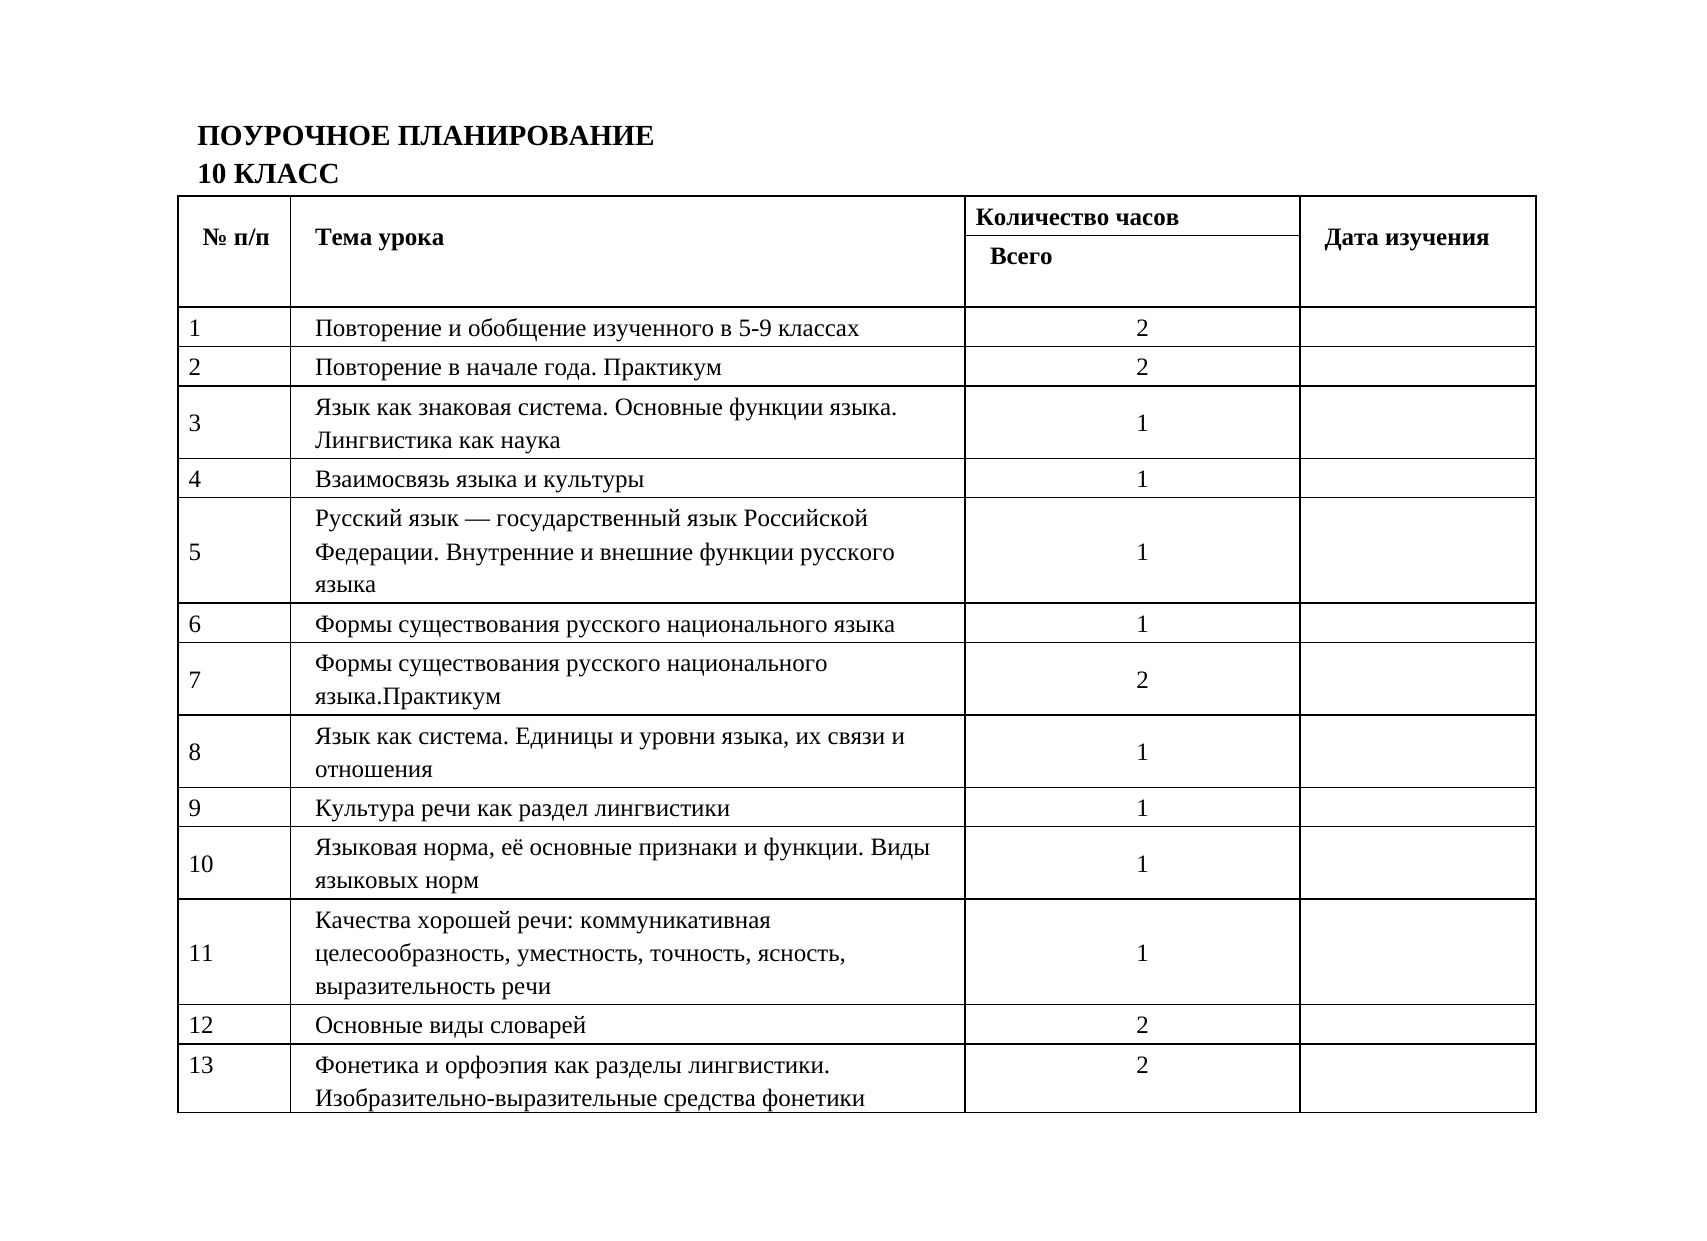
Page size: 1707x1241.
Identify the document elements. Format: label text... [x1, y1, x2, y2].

table_cell 1 [966, 387, 1299, 457]
table_cell [1301, 1005, 1535, 1043]
table_header Количество часов [966, 197, 1299, 234]
table_cell 2 [966, 1005, 1299, 1043]
table_cell 2 [966, 643, 1299, 714]
table_cell 7 [179, 643, 290, 714]
table_cell 1 [966, 604, 1299, 642]
text 10 КЛАСС [190, 157, 1618, 190]
table_cell 5 [179, 498, 290, 602]
table_cell [1301, 1045, 1535, 1111]
table_cell 2 [966, 347, 1299, 385]
table_cell 8 [179, 716, 290, 786]
table_cell 1 [966, 788, 1299, 826]
table_cell [1301, 716, 1535, 786]
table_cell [291, 1045, 964, 1111]
table_cell 1 [966, 827, 1299, 898]
table_cell [1301, 459, 1535, 497]
table_cell Повторение и обобщение изученного в 5-9 классах [291, 308, 964, 346]
table_cell 2 [966, 308, 1299, 346]
table_cell Формы существования русского национального языка [291, 604, 964, 642]
table_cell 10 [179, 827, 290, 898]
table_cell Основные виды словарей [291, 1005, 964, 1043]
table_cell 12 [179, 1005, 290, 1043]
table_cell 6 [179, 604, 290, 642]
table_cell 9 [179, 788, 290, 826]
table_cell [1301, 643, 1535, 714]
table_cell Взаимосвязь языка и культуры [291, 459, 964, 497]
table_cell 1 [966, 498, 1299, 602]
table_cell 3 [179, 387, 290, 457]
table_cell [1301, 387, 1535, 457]
table_cell 2 [179, 347, 290, 385]
table_cell 4 [179, 459, 290, 497]
table_cell 1 [966, 459, 1299, 497]
table_cell [1301, 788, 1535, 826]
table_cell [1301, 827, 1535, 898]
table_cell Культура речи как раздел лингвистики [291, 788, 964, 826]
text ПОУРОЧНОЕ ПЛАНИРОВАНИЕ [190, 118, 1618, 152]
table_cell Формы существования русского национального языка.Практикум [291, 643, 964, 714]
table_cell Язык как знаковая система. Основные функции языка. Лингвистика как наука [291, 387, 964, 457]
table_cell [1301, 308, 1535, 346]
table_header № п/п [179, 197, 290, 306]
table_cell 2 [966, 1045, 1299, 1111]
table_cell Язык как система. Единицы и уровни языка, их связи и отношения [291, 716, 964, 786]
table_cell 1 [179, 308, 290, 346]
table_cell Повторение в начале года. Практикум [291, 347, 964, 385]
table_cell 11 [179, 900, 290, 1003]
table_cell [1301, 604, 1535, 642]
table_header Тема урока [291, 197, 964, 306]
table_cell [1301, 900, 1535, 1003]
table_header Дата изучения [1301, 197, 1535, 306]
table_cell 1 [966, 900, 1299, 1003]
table_cell Русский язык — государственный язык Российской Федерации. Внутренние и внешние функции русского языка [291, 498, 964, 602]
table_cell [1301, 498, 1535, 602]
table_cell Языковая норма, её основные признаки и функции. Виды языковых норм [291, 827, 964, 898]
table_cell Всего [966, 236, 1299, 306]
table_cell Качества хорошей речи: коммуникативная целесообразность, уместность, точность, ясность, выразительность речи [291, 900, 964, 1003]
table_cell [1301, 347, 1535, 385]
table_cell 13 [179, 1045, 290, 1111]
table_cell 1 [966, 716, 1299, 786]
